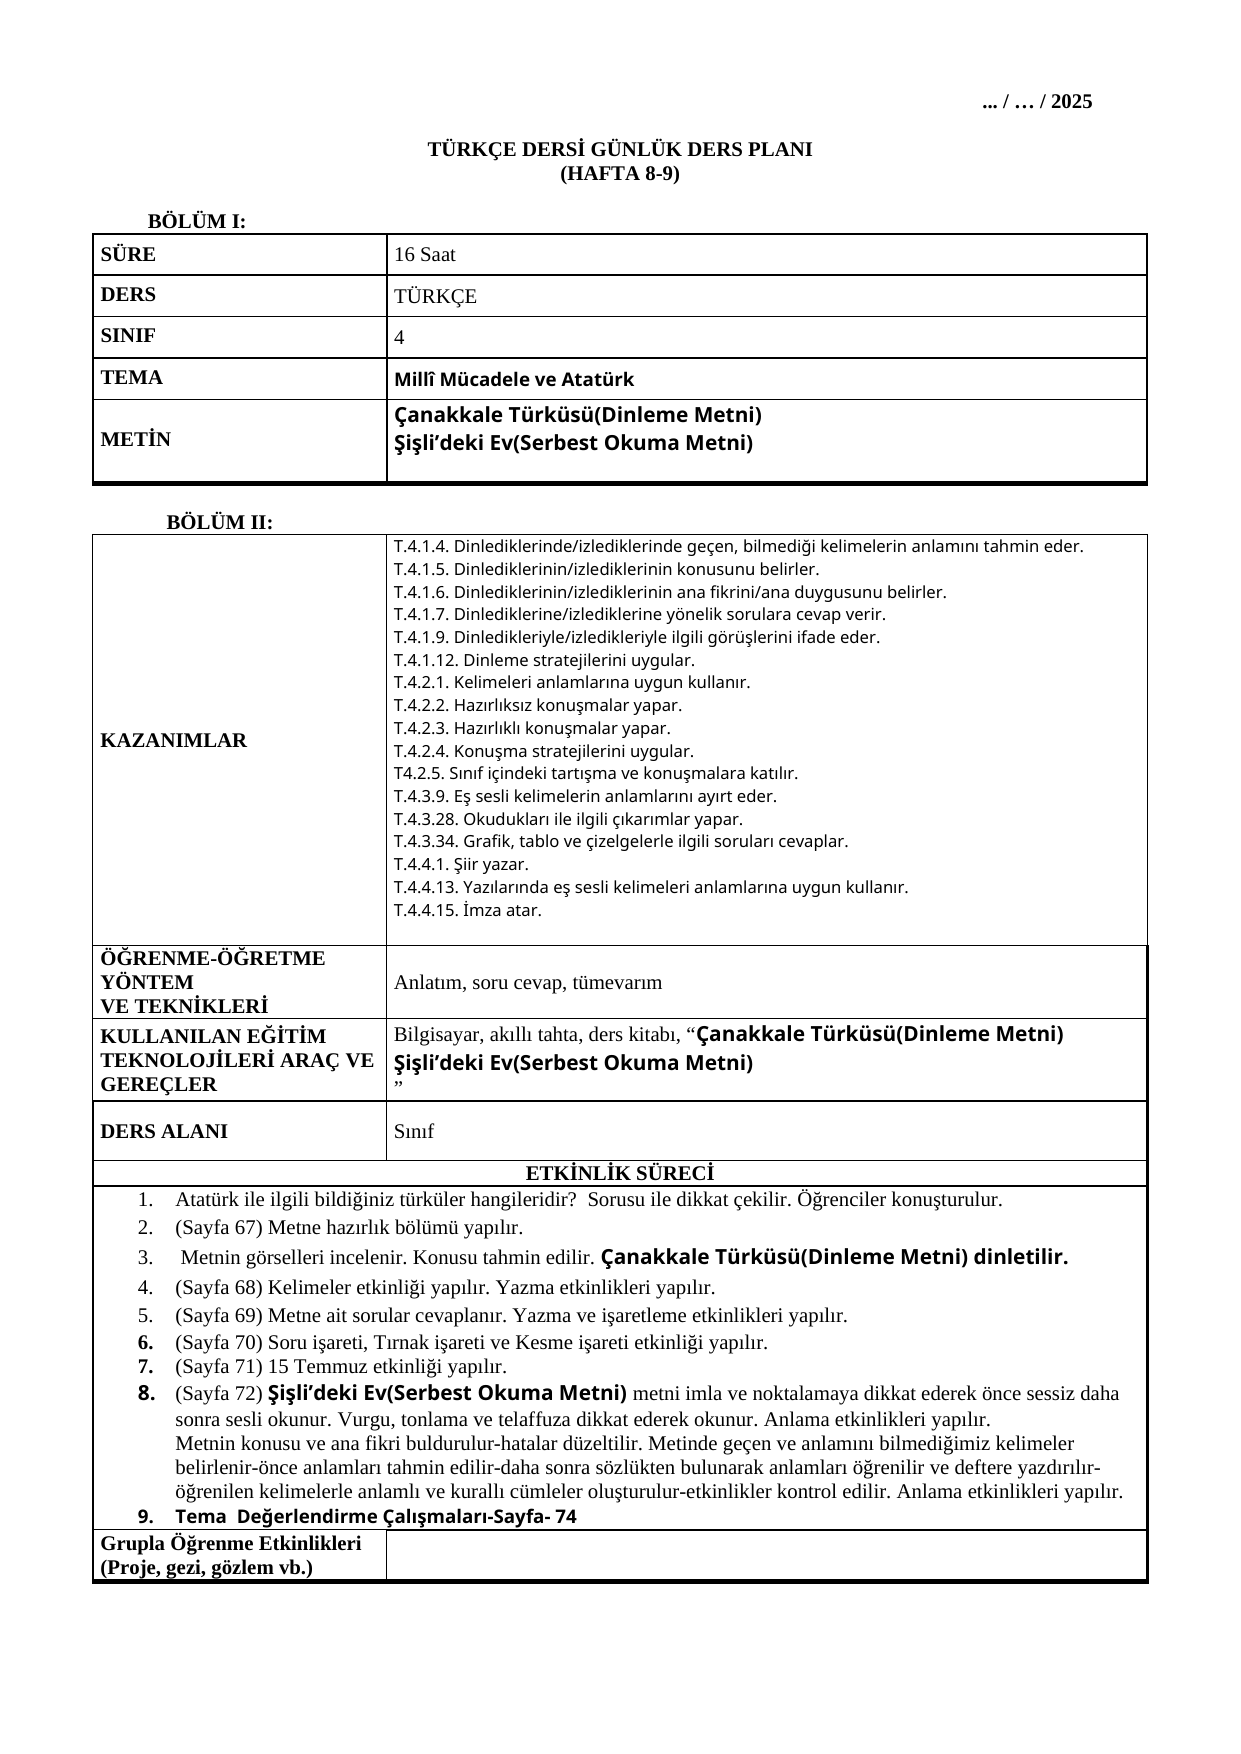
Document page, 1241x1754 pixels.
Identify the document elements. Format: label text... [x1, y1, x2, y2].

table_header 16 Saat [388, 235, 1146, 274]
table_cell Sınıf [387, 1102, 1146, 1159]
table_cell METİN [94, 400, 386, 481]
text BÖLÜM II: [148, 510, 1092, 534]
table_cell TEMA [94, 359, 386, 398]
text ... / … / 2025 [148, 89, 1092, 113]
table_cell DERS ALANI [94, 1102, 386, 1159]
table_header SÜRE [94, 235, 386, 274]
table_cell KULLANILAN EĞİTİM TEKNOLOJİLERİ ARAÇ VE GEREÇLER [93, 1019, 386, 1100]
table_cell TÜRKÇE [388, 276, 1146, 316]
table_cell SINIF [94, 317, 386, 357]
text (HAFTA 8-9) [148, 161, 1092, 185]
table_cell Çanakkale Türküsü(Dinleme Metni) Şişli’deki Ev(Serbest Okuma Metni) [388, 400, 1146, 481]
table_cell Bilgisayar, akıllı tahta, ders kitabı, “Çanakkale Türküsü(Dinleme Metni) Şişli’deki Ev(Serbest Okuma Metni) ” [387, 1019, 1146, 1100]
table_header T.4.1.4. Dinlediklerinde/izlediklerinde geçen, bilmediği kelimelerin anlamını tahmin eder. T.4.1.5. Dinlediklerinin/izlediklerinin konusunu belirler. T.4.1.6. Dinlediklerinin/izlediklerinin ana fikrini/ana duygusunu belirler. T.4.1.7. Dinlediklerine/izlediklerine yönelik sorulara cevap verir. T.4.1.9. Dinledikleriyle/izledikleriyle ilgili görüşlerini ifade eder. T.4.1.12. Dinleme stratejilerini uygular. T.4.2.1. Kelimeleri anlamlarına uygun kullanır. T.4.2.2. Hazırlıksız konuşmalar yapar. T.4.2.3. Hazırlıklı konuşmalar yapar. T.4.2.4. Konuşma stratejilerini uygular. T4.2.5. Sınıf içindeki tartışma ve konuşmalara katılır. T.4.3.9. Eş sesli kelimelerin anlamlarını ayırt eder. T.4.3.28. Okudukları ile ilgili çıkarımlar yapar. T.4.3.34. Grafik, tablo ve çizelgelerle ilgili soruları cevaplar. T.4.4.1. Şiir yazar. T.4.4.13. Yazılarında eş sesli kelimeleri anlamlarına uygun kullanır. T.4.4.15. İmza atar. [387, 535, 1147, 945]
table_cell DERS [94, 276, 386, 316]
table_cell Millî Mücadele ve Atatürk [388, 359, 1146, 398]
table_cell ÖĞRENME-ÖĞRETME YÖNTEM VE TEKNİKLERİ [93, 946, 386, 1018]
text BÖLÜM I: [148, 209, 1092, 233]
table_cell [387, 1531, 1146, 1579]
table_cell Grupla Öğrenme Etkinlikleri (Proje, gezi, gözlem vb.) [94, 1530, 386, 1579]
table_cell Anlatım, soru cevap, tümevarım [387, 946, 1146, 1018]
table_cell ETKİNLİK SÜRECİ [94, 1161, 1146, 1185]
table_cell Atatürk ile ilgili bildiğiniz türküler hangileridir? Sorusu ile dikkat çekilir. Öğrenciler konuşturulur. (Sayfa 67) Metne hazırlık bölümü yapılır. Metnin görselleri incelenir. Konusu tahmin edilir. Çanakkale Türküsü(Dinleme Metni) dinletilir. (Sayfa 68) Kelimeler etkinliği yapılır. Yazma etkinlikleri yapılır. (Sayfa 69) Metne ait sorular cevaplanır. Yazma ve işaretleme etkinlikleri yapılır. (Sayfa 70) Soru işareti, Tırnak işareti ve Kesme işareti etkinliği yapılır. (Sayfa 71) 15 Temmuz etkinliği yapılır. (Sayfa 72) Şişli’deki Ev(Serbest Okuma Metni) metni imla ve noktalamaya dikkat ederek önce sessiz daha sonra sesli okunur. Vurgu, tonlama ve telaffuza dikkat ederek okunur. Anlama etkinlikleri yapılır. Metnin konusu ve ana fikri buldurulur-hatalar düzeltilir. Metinde geçen ve anlamını bilmediğimiz kelimeler belirlenir-önce anlamları tahmin edilir-daha sonra sözlükten bulunarak anlamları öğrenilir ve deftere yazdırılır-öğrenilen kelimelerle anlamlı ve kurallı cümleler oluşturulur-etkinlikler kontrol edilir. Anlama etkinlikleri yapılır. Tema Değerlendirme Çalışmaları-Sayfa- 74 [94, 1187, 1146, 1529]
table_header KAZANIMLAR [93, 535, 386, 945]
table_cell 4 [388, 317, 1146, 357]
text TÜRKÇE DERSİ GÜNLÜK DERS PLANI [148, 137, 1092, 161]
